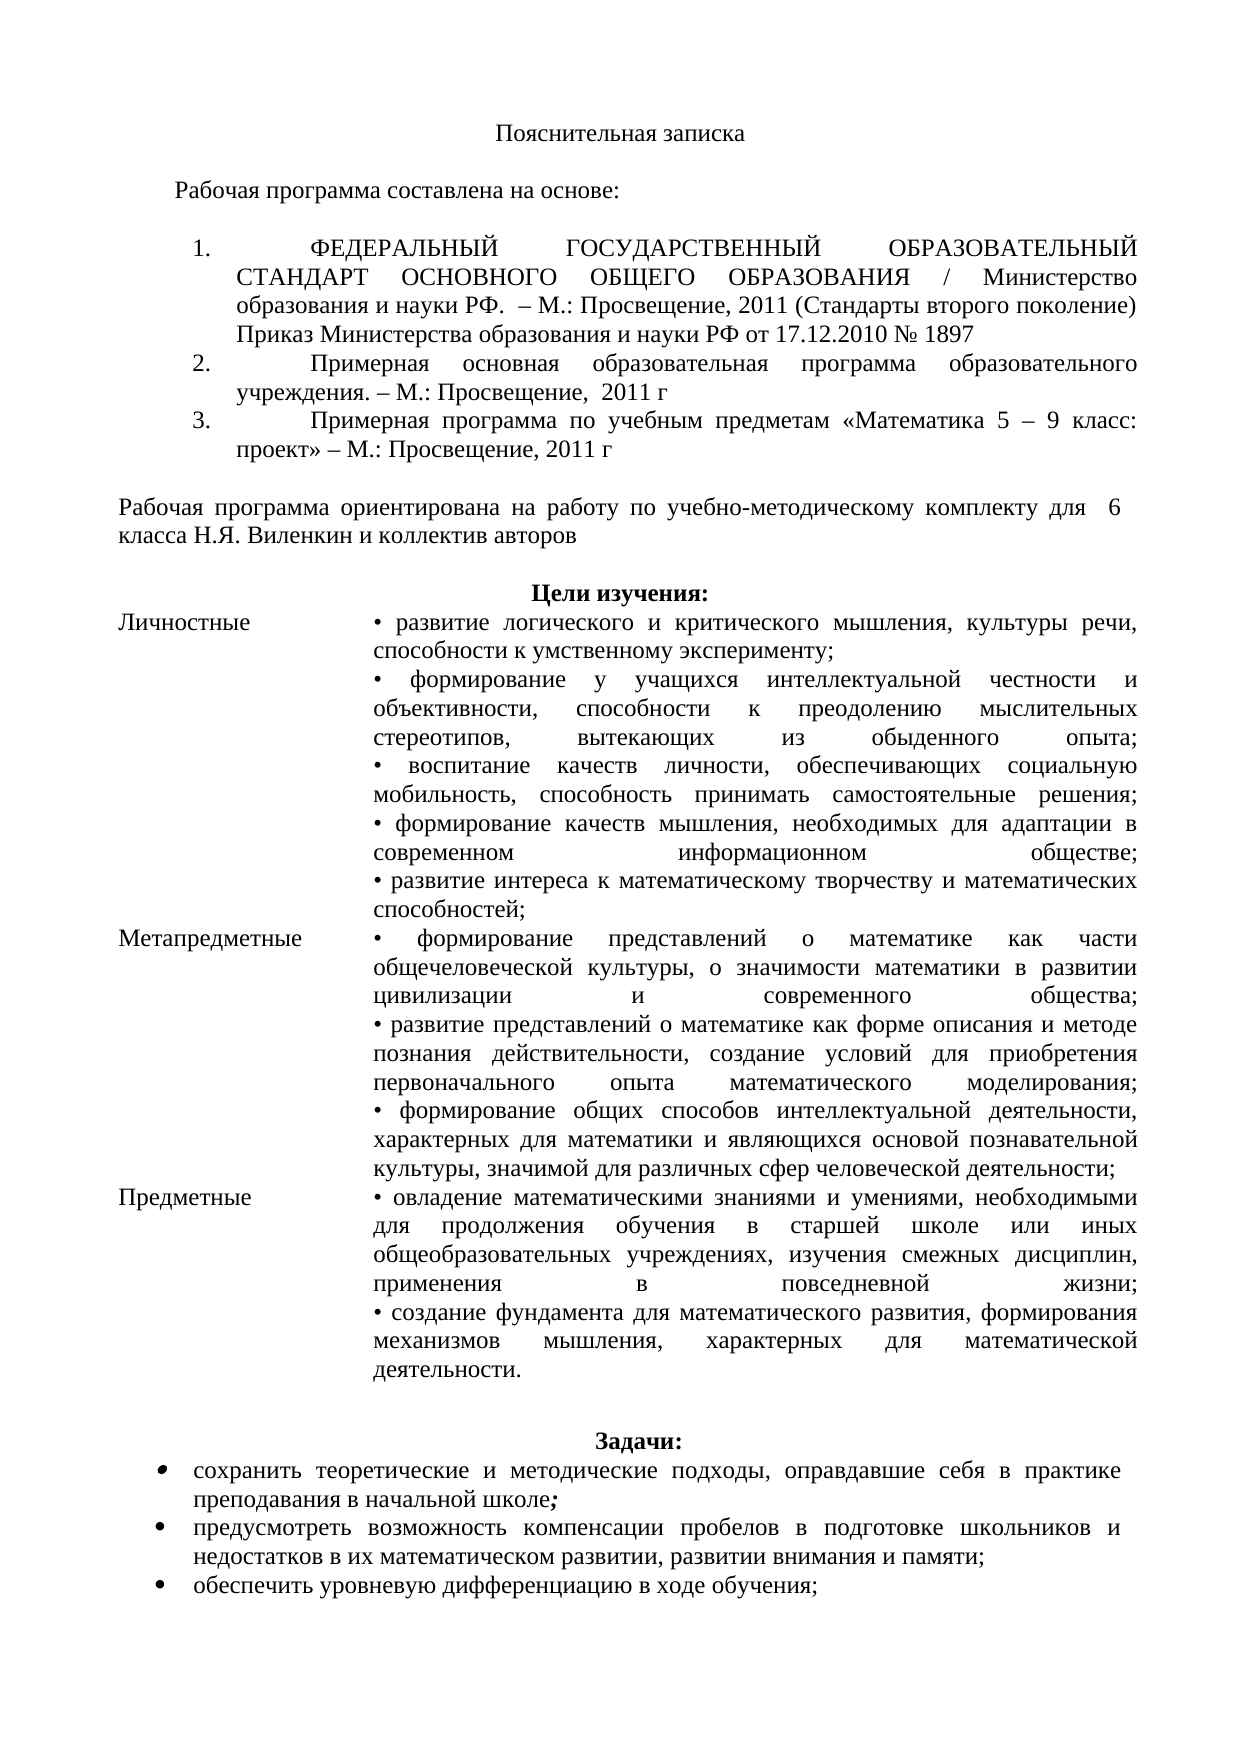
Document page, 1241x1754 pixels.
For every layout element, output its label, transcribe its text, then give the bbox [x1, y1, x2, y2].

list обеспечить уровневую дифференциацию в ходе обучения; [156, 1570, 1122, 1599]
table_cell • овладение математическими знаниями и умениями, необходимыми для продолжения обучения в старшей школе или иных общеобразовательных учреждениях, изучения смежных дисциплин, применения в повседневной жизни; • создание фундамента для математического развития, формирования механизмов мышления, характерных для математической деятельности. [362, 1182, 1149, 1383]
table_cell 3. [107, 406, 225, 463]
table_cell Примерная программа по учебным предметам «Математика 5 – 9 класс: проект» – М.: Просвещение, [225, 406, 1149, 463]
table_cell • формирование представлений о математике как части общечеловеческой культуры, о значимости математики в развитии цивилизации и современного общества; • развитие представлений о математике как форме описания и методе познания действительности, создание условий для приобретения первоначального опыта математического моделирования; • формирование общих способов интеллектуальной деятельности, характерных для математики и являющихся основой познавательной культуры, значимой для различных сфер человеческой деятельности; [362, 923, 1149, 1182]
table_cell Метапредметные [107, 923, 362, 1182]
subtitle Пояснительная записка [118, 118, 1122, 147]
table_header ФЕДЕРАЛЬНЫЙ ГОСУДАРСТВЕННЫЙ ОБРАЗОВАТЕЛЬНЫЙ СТАНДАРТ ОСНОВНОГО ОБЩЕГО ОБРАЗОВАНИЯ / Министерство образования и науки РФ. – М.: Просвещение, 2011 (Стандарты второго поколение) Приказ Министерства образования и науки РФ от 17.12.2010 № 1897 [225, 233, 1149, 348]
text Цели изучения: [118, 578, 1122, 607]
table_cell Предметные [107, 1182, 362, 1383]
table_cell Примерная основная образовательная программа образовательного учреждения. – М.: Просвещение, [225, 348, 1149, 406]
table_header 1. [107, 233, 225, 348]
table_header Личностные [107, 607, 362, 923]
text Задачи: [156, 1426, 1122, 1455]
table_cell 2. [107, 348, 225, 406]
text Рабочая программа ориентирована на работу по учебно-методическому комплекту для 6 класса Н.Я. Виленкин и коллектив авторов [118, 492, 1122, 549]
list предусмотреть возможность компенсации пробелов в подготовке школьников и недостатков в их математическом развитии, развитии внимания и памяти; [156, 1512, 1122, 1570]
list сохранить теоретические и методические подходы, оправдавшие себя в практике преподавания в начальной школе; [156, 1455, 1122, 1512]
table_header • развитие логического и критического мышления, культуры речи, способности к умственному эксперименту; • формирование у учащихся интеллектуальной честности и объективности, способности к преодолению мыслительных стереотипов, вытекающих из обыденного опыта; • воспитание качеств личности, обеспечивающих социальную мобильность, способность принимать самостоятельные решения; • формирование качеств мышления, необходимых для адаптации в современном информационном обществе; • развитие интереса к математическому творчеству и математических способностей; [362, 607, 1149, 923]
text Рабочая программа составлена на основе: [118, 176, 1122, 204]
